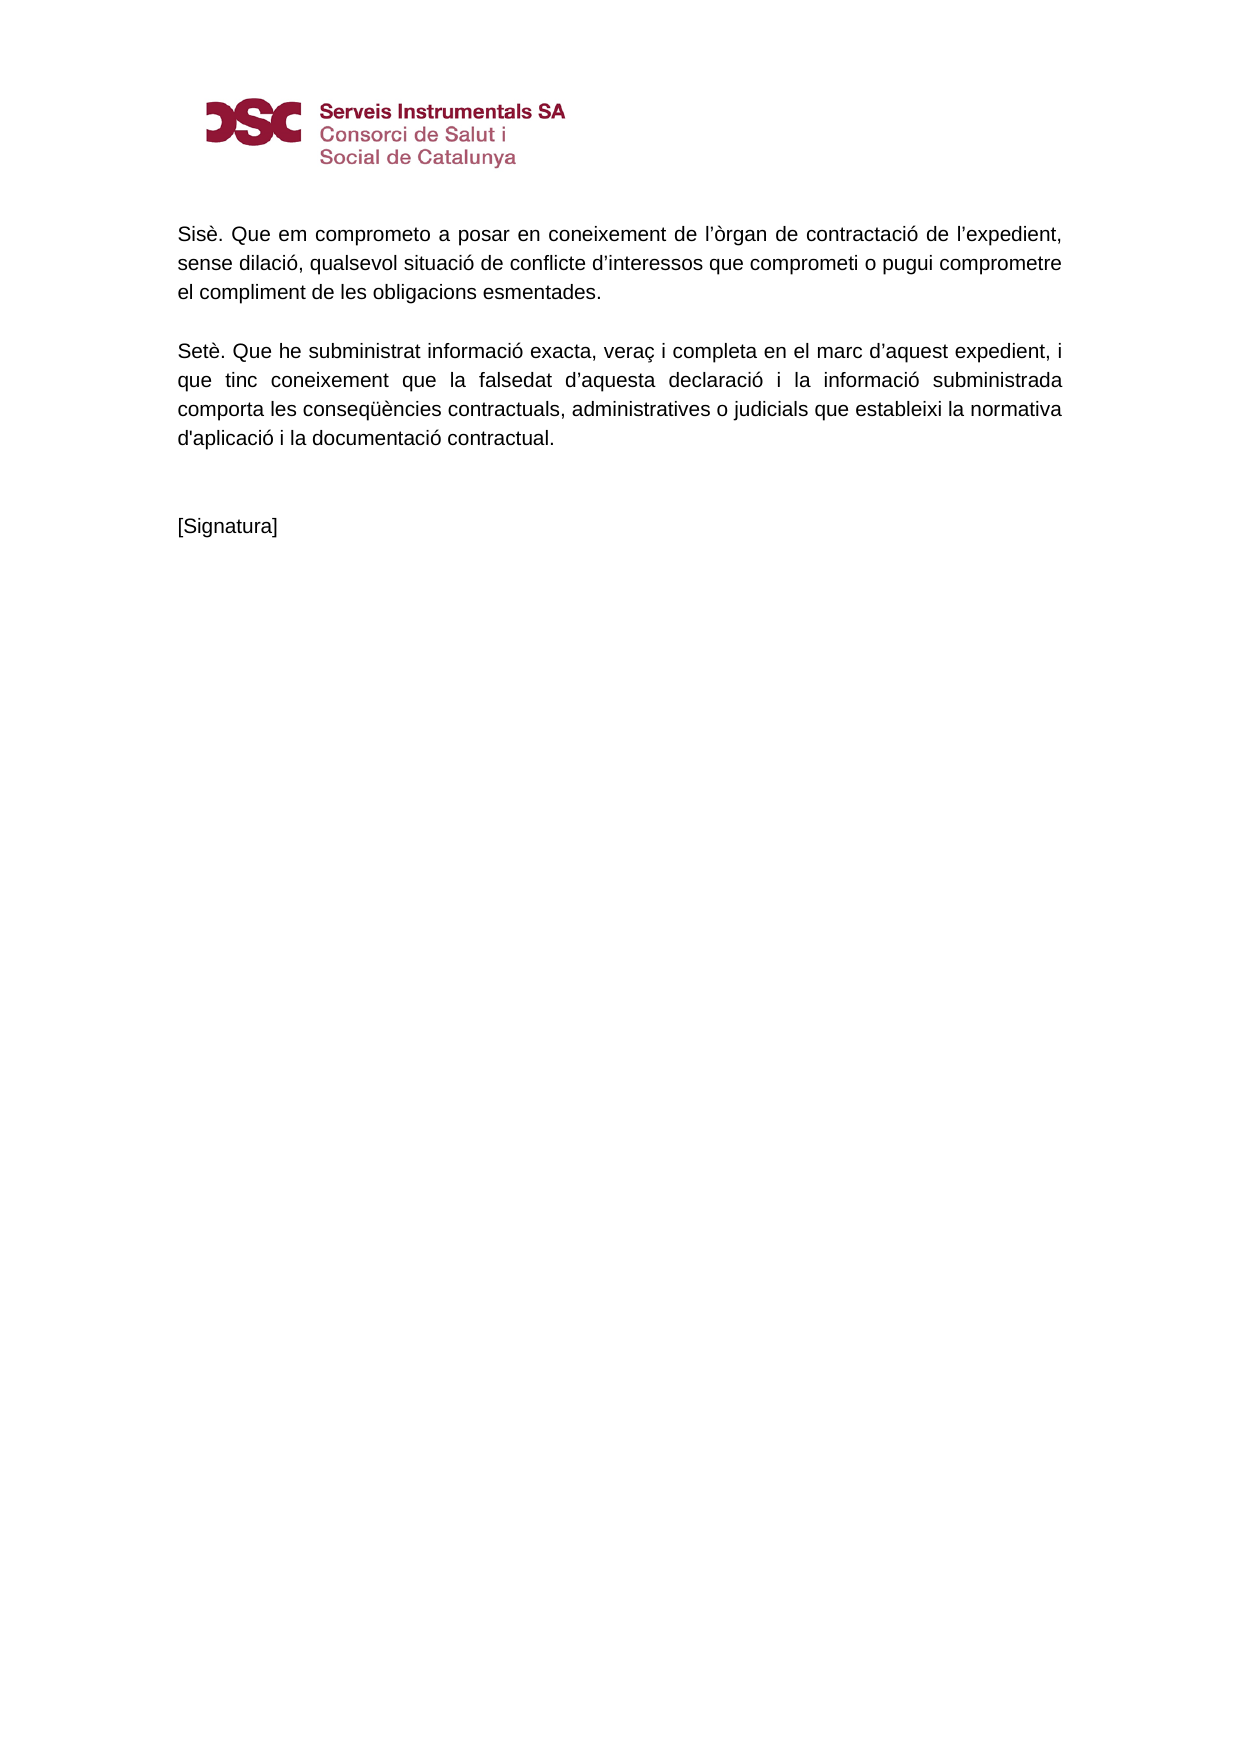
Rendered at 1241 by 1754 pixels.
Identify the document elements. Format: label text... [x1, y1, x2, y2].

picture [177, 73, 583, 190]
text Sisè. Que em comprometo a posar en coneixement de l’òrgan de contractació de l’expedient, sense dilació, qualsevol situació de conflicte d’interessos que comprometi o pugui comprometre el compliment de les obligacions esmentades. [177, 218, 1063, 306]
text [Signatura] [177, 510, 1063, 539]
text Setè. Que he subministrat informació exacta, veraç i completa en el marc d’aquest expedient, i que tinc coneixement que la falsedat d’aquesta declaració i la informació subministrada comporta les conseqüències contractuals, administratives o judicials que estableixi la normativa d'aplicació i la documentació contractual. [177, 335, 1063, 451]
